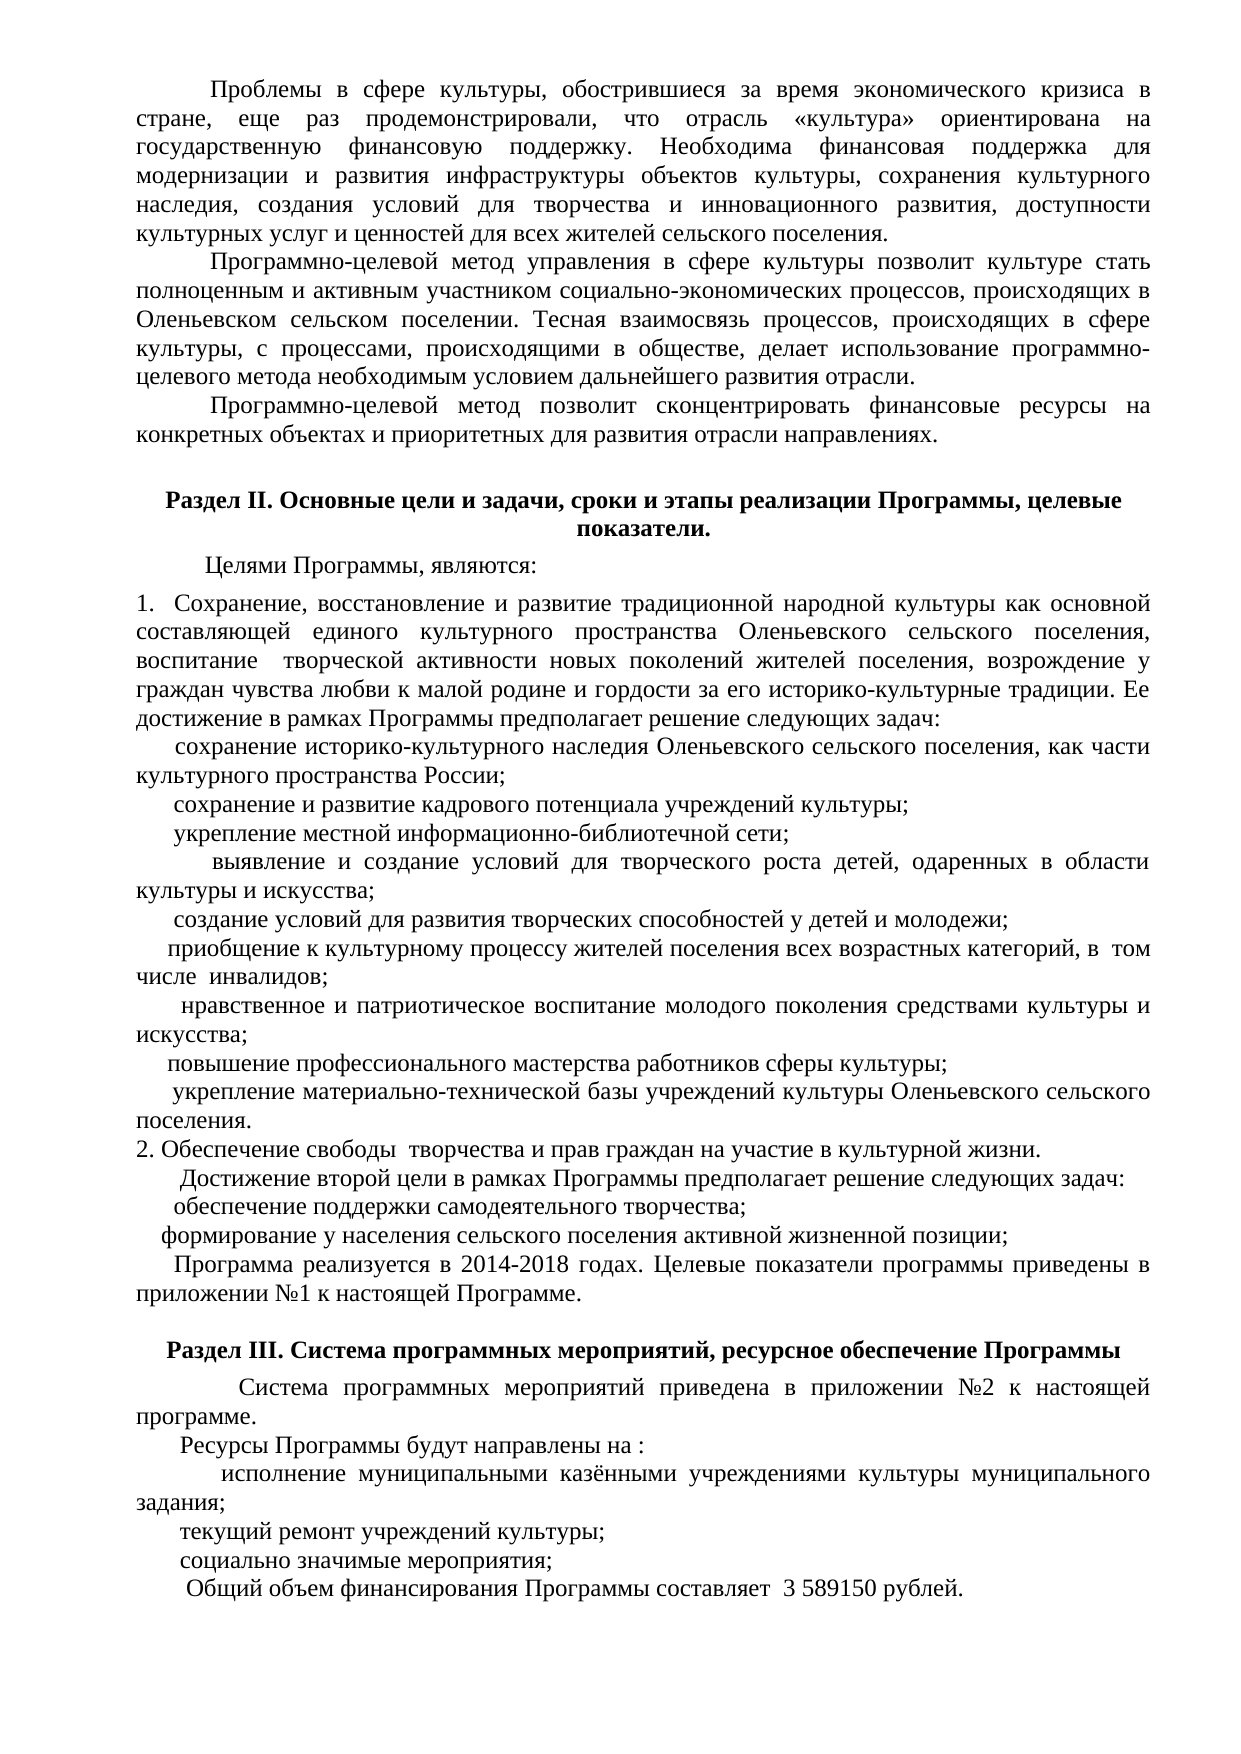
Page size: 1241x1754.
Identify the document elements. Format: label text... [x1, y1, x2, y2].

text обеспечение поддержки самодеятельного творчества; [136, 1191, 1152, 1220]
text Программно-целевой метод позволит сконцентрировать финансовые ресурсы на конкретных объектах и приоритетных для развития отрасли направлениях. [136, 390, 1152, 448]
text Целями Программы, являются: [136, 551, 1152, 579]
text повышение профессионального мастерства работников сферы культуры; [136, 1048, 1152, 1076]
text Раздел II. Основные цели и задачи, сроки и этапы реализации Программы, целевые показатели. [136, 485, 1152, 542]
text создание условий для развития творческих способностей у детей и молодежи; [136, 904, 1152, 933]
text Программа реализуется в 2014-2018 годах. Целевые показатели программы приведены в приложении №1 к настоящей Программе. [136, 1249, 1152, 1306]
text сохранение и развитие кадрового потенциала учреждений культуры; [136, 789, 1152, 818]
text укрепление местной информационно-библиотечной сети; [136, 818, 1152, 846]
text Раздел III. Система программных мероприятий, ресурсное обеспечение Программы [136, 1335, 1152, 1364]
text Система программных мероприятий приведена в приложении №2 к настоящей программе. [136, 1372, 1152, 1430]
text 2. Обеспечение свободы творчества и прав граждан на участие в культурной жизни. [136, 1134, 1152, 1163]
text приобщение к культурному процессу жителей поселения всех возрастных категорий, в том числе инвалидов; [136, 933, 1152, 990]
text нравственное и патриотическое воспитание молодого поколения средствами культуры и искусства; [136, 990, 1152, 1048]
text выявление и создание условий для творческого роста детей, одаренных в области культуры и искусства; [136, 846, 1152, 904]
text социально значимые мероприятия; [136, 1545, 1152, 1573]
text Общий объем финансирования Программы составляет 3 589150 рублей. [136, 1573, 1152, 1602]
text Проблемы в сфере культуры, обострившиеся за время экономического кризиса в стране, еще раз продемонстрировали, что отрасль «культура» ориентирована на государственную финансовую поддержку. Необходима финансовая поддержка для модернизации и развития инфраструктуры объектов культуры, сохранения культурного наследия, создания условий для творчества и инновационного развития, доступности культурных услуг и ценностей для всех жителей сельского поселения. [136, 74, 1152, 246]
text Программно-целевой метод управления в сфере культуры позволит культуре стать полноценным и активным участником социально-экономических процессов, происходящих в Оленьевском сельском поселении. Тесная взаимосвязь процессов, происходящих в сфере культуры, с процессами, происходящими в обществе, делает использование программно-целевого метода необходимым условием дальнейшего развития отрасли. [136, 246, 1152, 390]
text сохранение историко-культурного наследия Оленьевского сельского поселения, как части культурного пространства России; [136, 731, 1152, 789]
text текущий ремонт учреждений культуры; [136, 1516, 1152, 1545]
text формирование у населения сельского поселения активной жизненной позиции; [136, 1220, 1152, 1249]
text укрепление материально-технической базы учреждений культуры Оленьевского сельского поселения. [136, 1076, 1152, 1134]
text Достижение второй цели в рамках Программы предполагает решение следующих задач: [136, 1163, 1152, 1191]
text Ресурсы Программы будут направлены на : [136, 1430, 1152, 1458]
text исполнение муниципальными казёнными учреждениями культуры муниципального задания; [136, 1458, 1152, 1516]
text 1. Сохранение, восстановление и развитие традиционной народной культуры как основной составляющей единого культурного пространства Оленьевского сельского поселения, воспитание творческой активности новых поколений жителей поселения, возрождение у граждан чувства любви к малой родине и гордости за его историко-культурные традиции. Ее достижение в рамках Программы предполагает решение следующих задач: [136, 588, 1152, 731]
